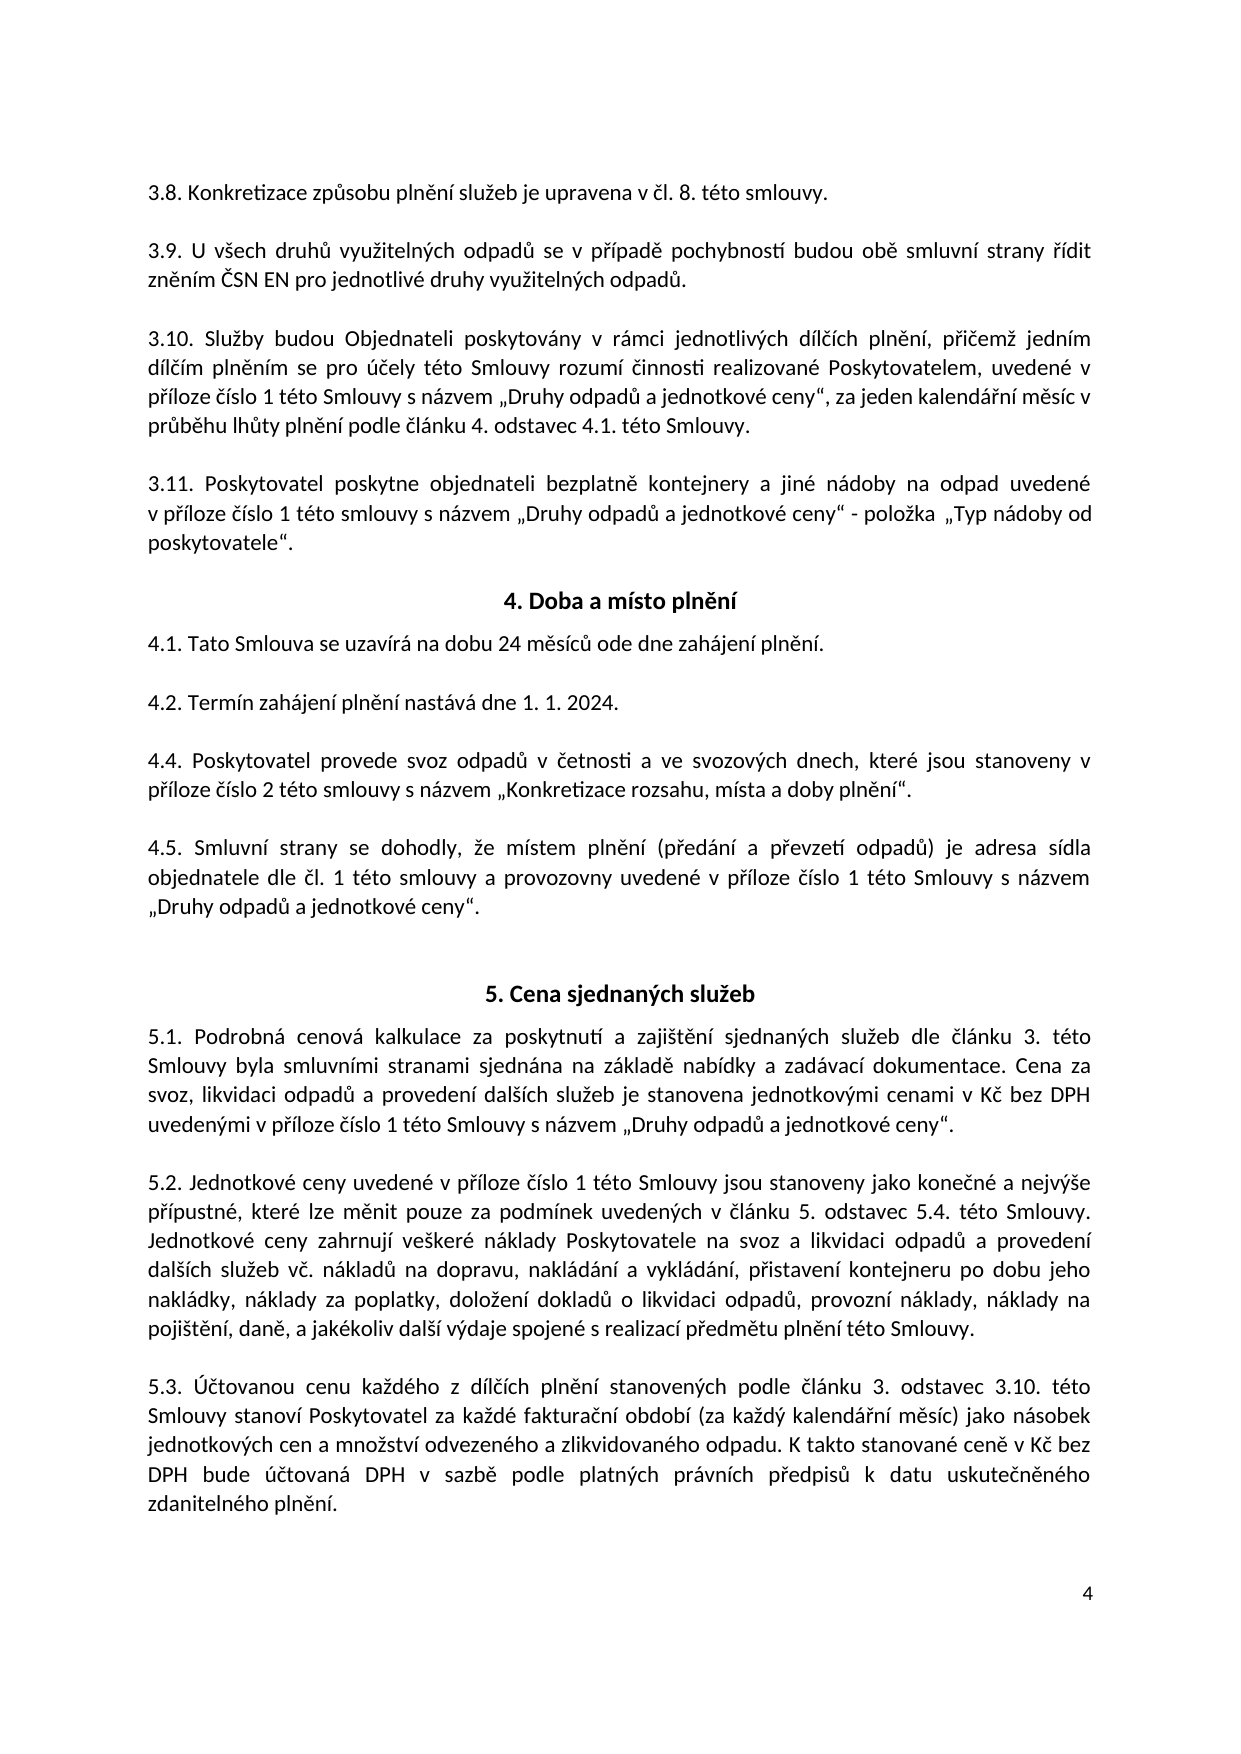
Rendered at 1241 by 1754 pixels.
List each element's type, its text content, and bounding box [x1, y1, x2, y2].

text 3.8. Konkretizace způsobu plnění služeb je upravena v čl. 8. této smlouvy. [148, 177, 1093, 206]
text 5.3. Účtovanou cenu každého z dílčích plnění stanovených podle článku 3. odstavec 3.10. této Smlouvy stanoví Poskytovatel za každé fakturační období (za každý kalendářní měsíc) jako násobek jednotkových cen a množství odvezeného a zlikvidovaného odpadu. K takto stanované ceně v Kč bez DPH bude účtovaná DPH v sazbě podle platných právních předpisů k datu uskutečněného zdanitelného plnění. [148, 1371, 1093, 1517]
text 5. Cena sjednaných služeb [148, 978, 1093, 1009]
text 4.5. Smluvní strany se dohodly, že místem plnění (předání a převzetí odpadů) je adresa sídla objednatele dle čl. 1 této smlouvy a provozovny uvedené v příloze číslo 1 této Smlouvy s názvem „Druhy odpadů a jednotkové ceny“. [148, 832, 1093, 920]
text 3.11. Poskytovatel poskytne objednateli bezplatně kontejnery a jiné nádoby na odpad uvedené v příloze číslo 1 této smlouvy s názvem „Druhy odpadů a jednotkové ceny“ - položka „Typ nádoby od poskytovatele“. [148, 468, 1093, 556]
text 4.1. Tato Smlouva se uzavírá na dobu 24 měsíců ode dne zahájení plnění. [148, 628, 1093, 657]
text 4. Doba a místo plnění [148, 585, 1093, 616]
text 5.2. Jednotkové ceny uvedené v příloze číslo 1 této Smlouvy jsou stanoveny jako konečné a nejvýše přípustné, které lze měnit pouze za podmínek uvedených v článku 5. odstavec 5.4. této Smlouvy. Jednotkové ceny zahrnují veškeré náklady Poskytovatele na svoz a likvidaci odpadů a provedení dalších služeb vč. nákladů na dopravu, nakládání a vykládání, přistavení kontejneru po dobu jeho nakládky, náklady za poplatky, doložení dokladů o likvidaci odpadů, provozní náklady, náklady na pojištění, daně, a jakékoliv další výdaje spojené s realizací předmětu plnění této Smlouvy. [148, 1167, 1093, 1342]
text 4.2. Termín zahájení plnění nastává dne 1. 1. 2024. [148, 686, 1093, 716]
text 5.1. Podrobná cenová kalkulace za poskytnutí a zajištění sjednaných služeb dle článku 3. této Smlouvy byla smluvními stranami sjednána na základě nabídky a zadávací dokumentace. Cena za svoz, likvidaci odpadů a provedení dalších služeb je stanovena jednotkovými cenami v Kč bez DPH uvedenými v příloze číslo 1 této Smlouvy s názvem „Druhy odpadů a jednotkové ceny“. [148, 1021, 1093, 1138]
text 4.4. Poskytovatel provede svoz odpadů v četnosti a ve svozových dnech, které jsou stanoveny v příloze číslo 2 této smlouvy s názvem „Konkretizace rozsahu, místa a doby plnění“. [148, 745, 1093, 803]
text 3.10. Služby budou Objednateli poskytovány v rámci jednotlivých dílčích plnění, přičemž jedním dílčím plněním se pro účely této Smlouvy rozumí činnosti realizované Poskytovatelem, uvedené v příloze číslo 1 této Smlouvy s názvem „Druhy odpadů a jednotkové ceny“, za jeden kalendářní měsíc v průběhu lhůty plnění podle článku 4. odstavec 4.1. této Smlouvy. [148, 323, 1093, 439]
text 3.9. U všech druhů využitelných odpadů se v případě pochybností budou obě smluvní strany řídit zněním ČSN EN pro jednotlivé druhy využitelných odpadů. [148, 235, 1093, 293]
